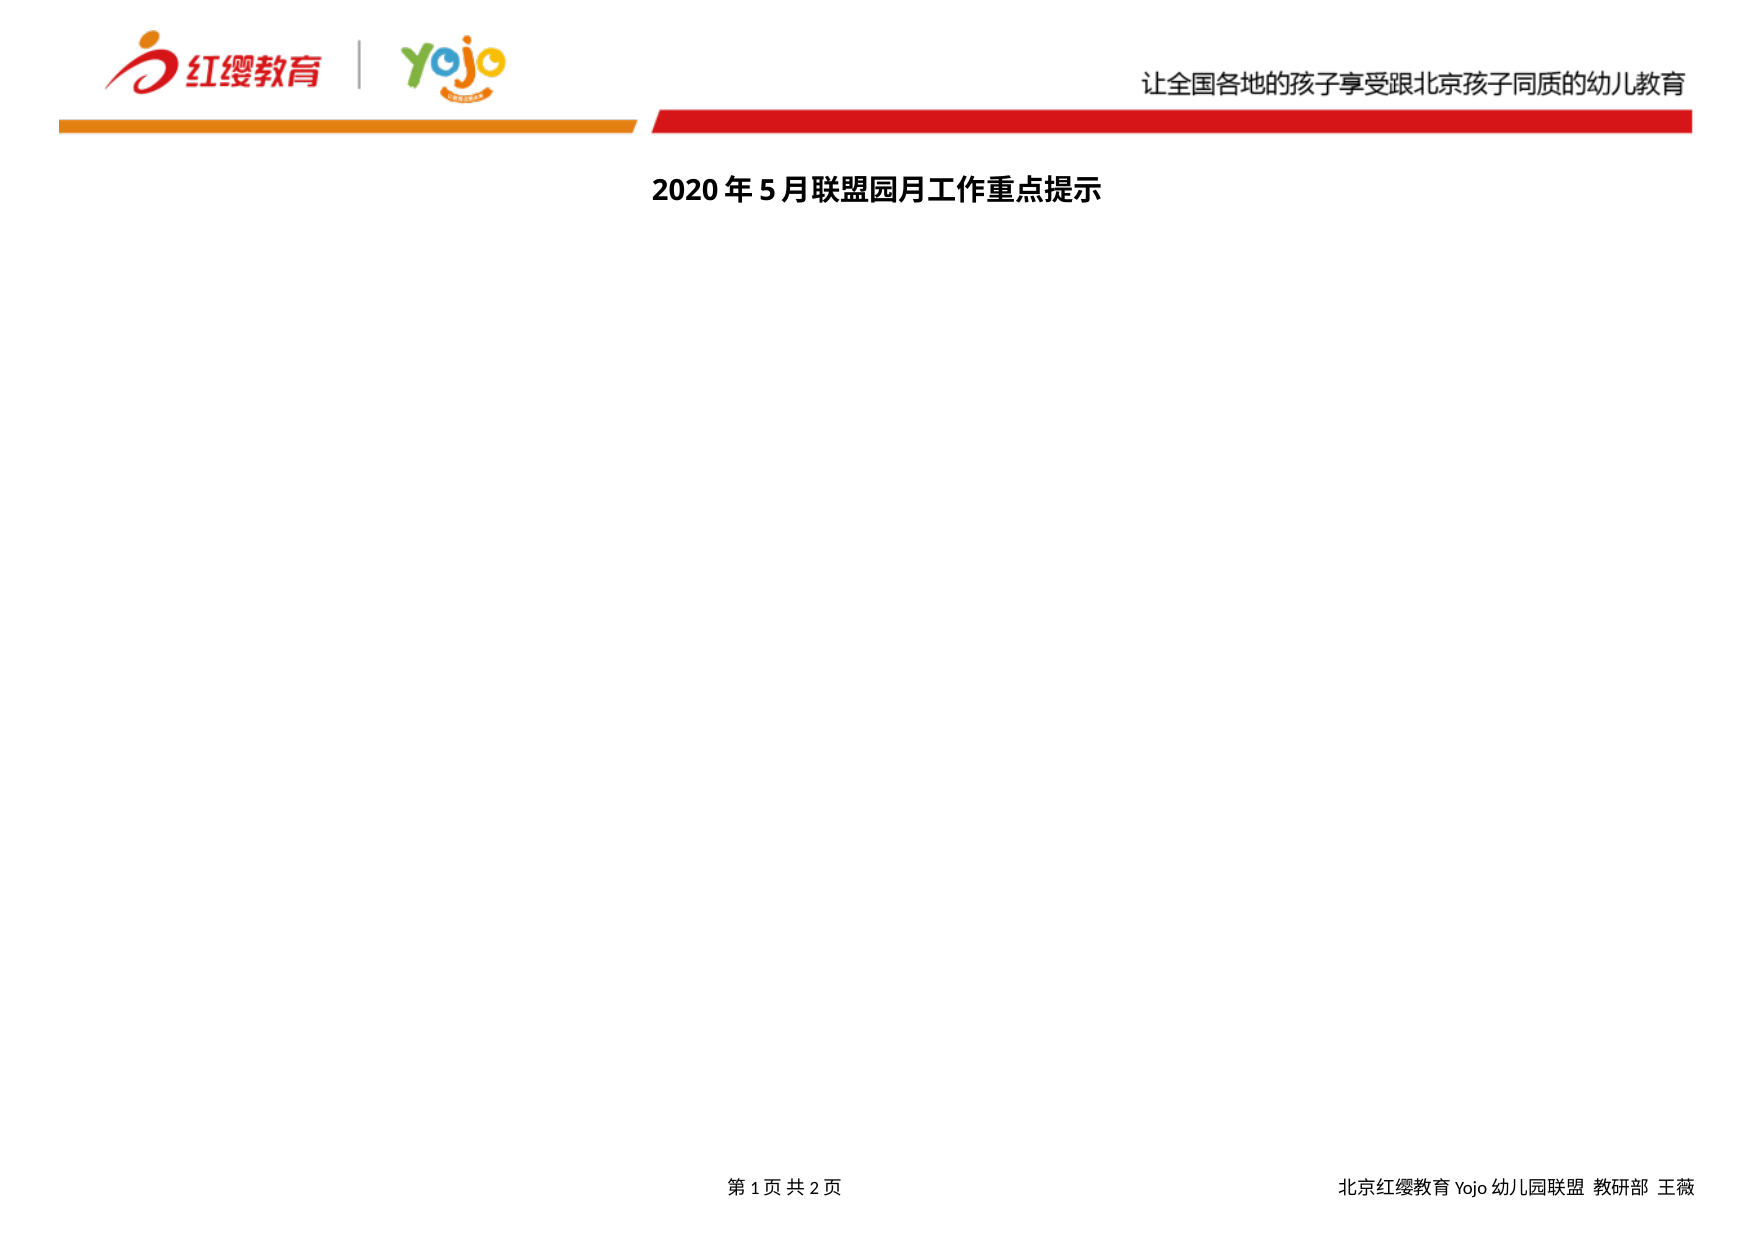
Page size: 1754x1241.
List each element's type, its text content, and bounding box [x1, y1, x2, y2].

text 2020年5月联盟园月工作重点提示 [59, 155, 1695, 220]
picture [59, 2, 1693, 144]
